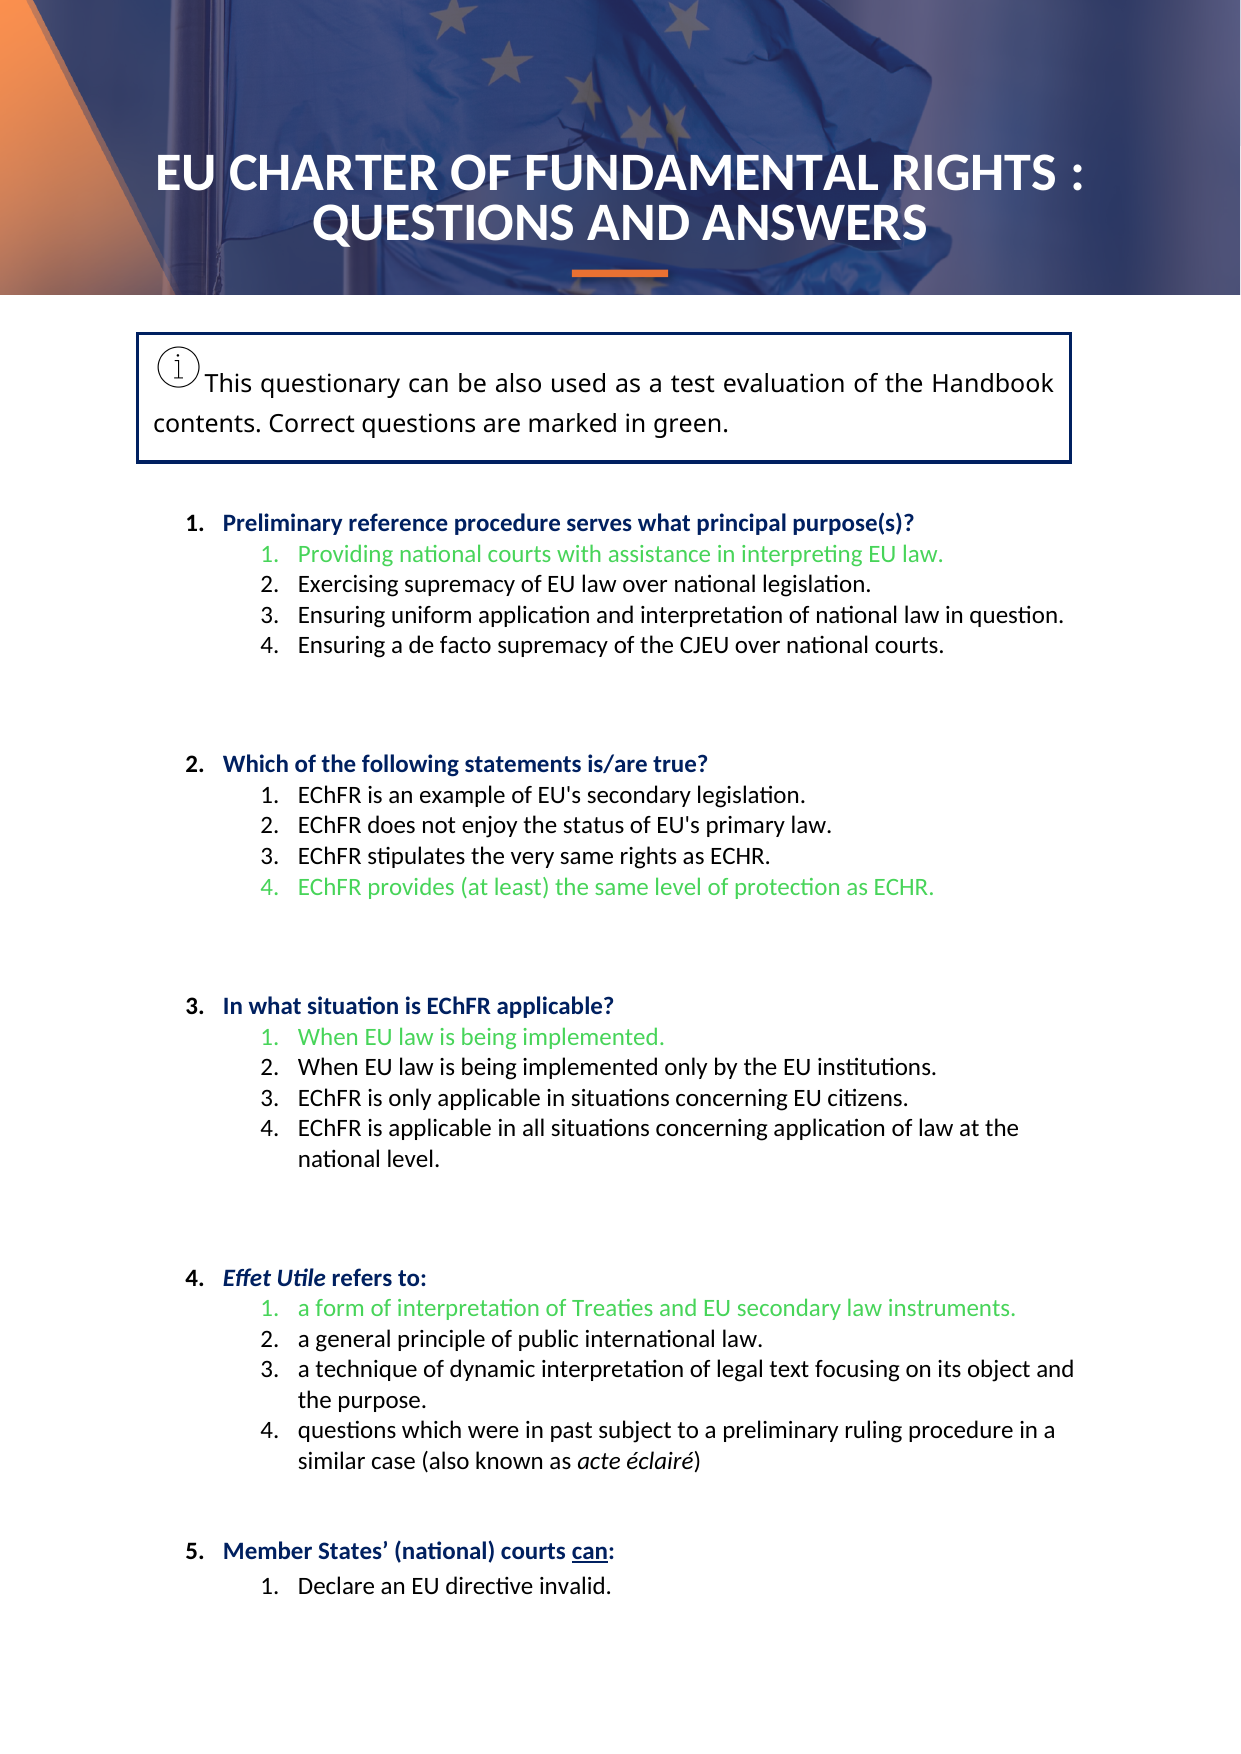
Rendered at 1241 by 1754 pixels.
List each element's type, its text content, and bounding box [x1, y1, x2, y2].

list Exercising supremacy of EU law over national legislation. [260, 568, 1093, 599]
list Ensuring uniform application and interpretation of national law in question. [260, 599, 1093, 629]
list EChFR is applicable in all situations concerning application of law at the national level. [260, 1112, 1093, 1173]
list Which of the following statements is/are true? [185, 749, 1093, 779]
list Providing national courts with assistance in interpreting EU law. [260, 538, 1093, 568]
list Effet Utile refers to: [185, 1262, 1093, 1293]
list In what situation is EChFR applicable? [185, 990, 1093, 1021]
list When EU law is being implemented. [260, 1021, 1093, 1051]
picture [152, 341, 205, 393]
text EU CHARTER OF FUNDAMENTAL RIGHTS : QUESTIONS AND ANSWERS [148, 148, 1093, 253]
list EChFR provides (at least) the same level of protection as ECHR. [260, 871, 1093, 901]
list EChFR does not enjoy the status of EU's primary law. [260, 810, 1093, 840]
list EChFR is only applicable in situations concerning EU citizens. [260, 1082, 1093, 1112]
list a form of interpretation of Treaties and EU secondary law instruments. [260, 1293, 1093, 1323]
list Preliminary reference procedure serves what principal purpose(s)? [185, 353, 1093, 538]
list When EU law is being implemented only by the EU institutions. [260, 1051, 1093, 1082]
list questions which were in past subject to a preliminary ruling procedure in a similar case (also known as acte éclairé) [260, 1415, 1093, 1476]
list Member States’ (national) courts can: [185, 1535, 1093, 1566]
picture [0, 0, 1241, 295]
list Declare an EU directive invalid. [260, 1570, 1093, 1601]
list Ensuring a de facto supremacy of the CJEU over national courts. [260, 629, 1093, 660]
list a technique of dynamic interpretation of legal text focusing on its object and the purpose. [260, 1354, 1093, 1415]
list a general principle of public international law. [260, 1323, 1093, 1354]
list EChFR is an example of EU's secondary legislation. [260, 779, 1093, 810]
list EChFR stipulates the very same rights as ECHR. [260, 840, 1093, 871]
